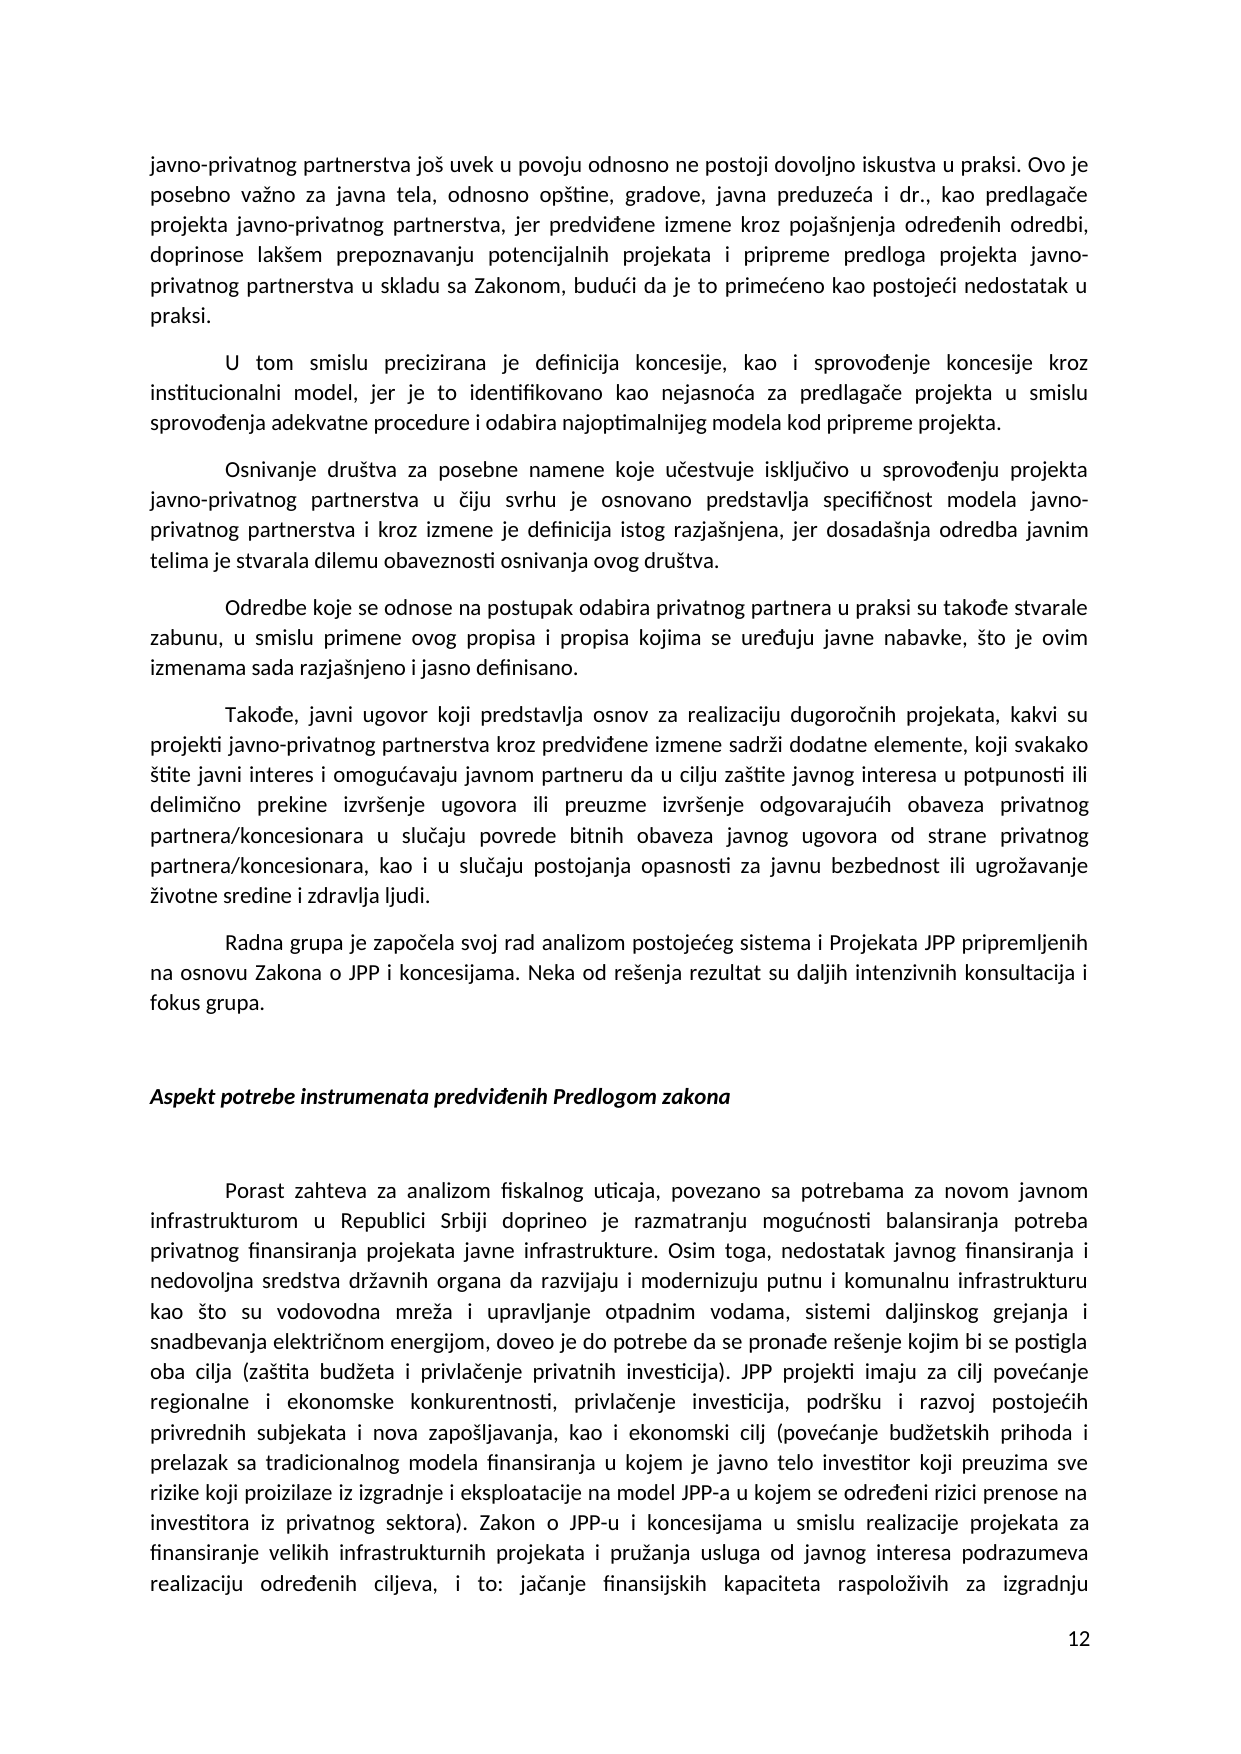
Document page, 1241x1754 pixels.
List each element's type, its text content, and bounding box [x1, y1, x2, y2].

text Odredbe koje se odnose na postupak odabira privatnog partnera u praksi su takođe stvarale zabunu, u smislu primene ovog propisa i propisa kojima se uređuju javne nabavke, što je ovim izmenama sada razjašnjeno i jasno definisano. [150, 593, 1090, 681]
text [150, 1176, 1090, 1597]
text Osnivanje društva za posebne namene koje učestvuje isključivo u sprovođenju projekta javno-privatnog partnerstva u čiju svrhu je osnovano predstavlja specifičnost modela javno-privatnog partnerstva i kroz izmene je definicija istog razjašnjena, jer dosadašnja odredba javnim telima je stvarala dilemu obaveznosti osnivanja ovog društva. [150, 455, 1090, 574]
text U tom smislu precizirana je definicija koncesije, kao i sprovođenje koncesije kroz institucionalni model, jer je to identifikovano kao nejasnoća za predlagače projekta u smislu sprovođenja adekvatne procedure i odabira najoptimalnijeg modela kod pripreme projekta. [150, 348, 1090, 436]
text Takođe, javni ugovor koji predstavlja osnov za realizaciju dugoročnih projekata, kakvi su projekti javno-privatnog partnerstva kroz predviđene izmene sadrži dodatne elemente, koji svakako štite javni interes i omogućavaju javnom partneru da u cilju zaštite javnog interesa u potpunosti ili delimično prekine izvršenje ugovora ili preuzme izvršenje odgovarajućih obaveza privatnog partnera/koncesionara u slučaju povrede bitnih obaveza javnog ugovora od strane privatnog partnera/koncesionara, kao i u slučaju postojanja opasnosti za javnu bezbednost ili ugrožavanje životne sredine i zdravlja ljudi. [150, 700, 1090, 909]
text Radna grupa je započela svoj rad analizom postojećeg sistema i Projekata JPP pripremljenih na osnovu Zakona o JPP i koncesijama. Neka od rešenja rezultat su daljih intenzivnih konsultacija i fokus grupa. [150, 928, 1090, 1017]
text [150, 150, 1090, 329]
text Aspekt potrebe instrumenata predviđenih Predlogom zakona [150, 1082, 1090, 1110]
